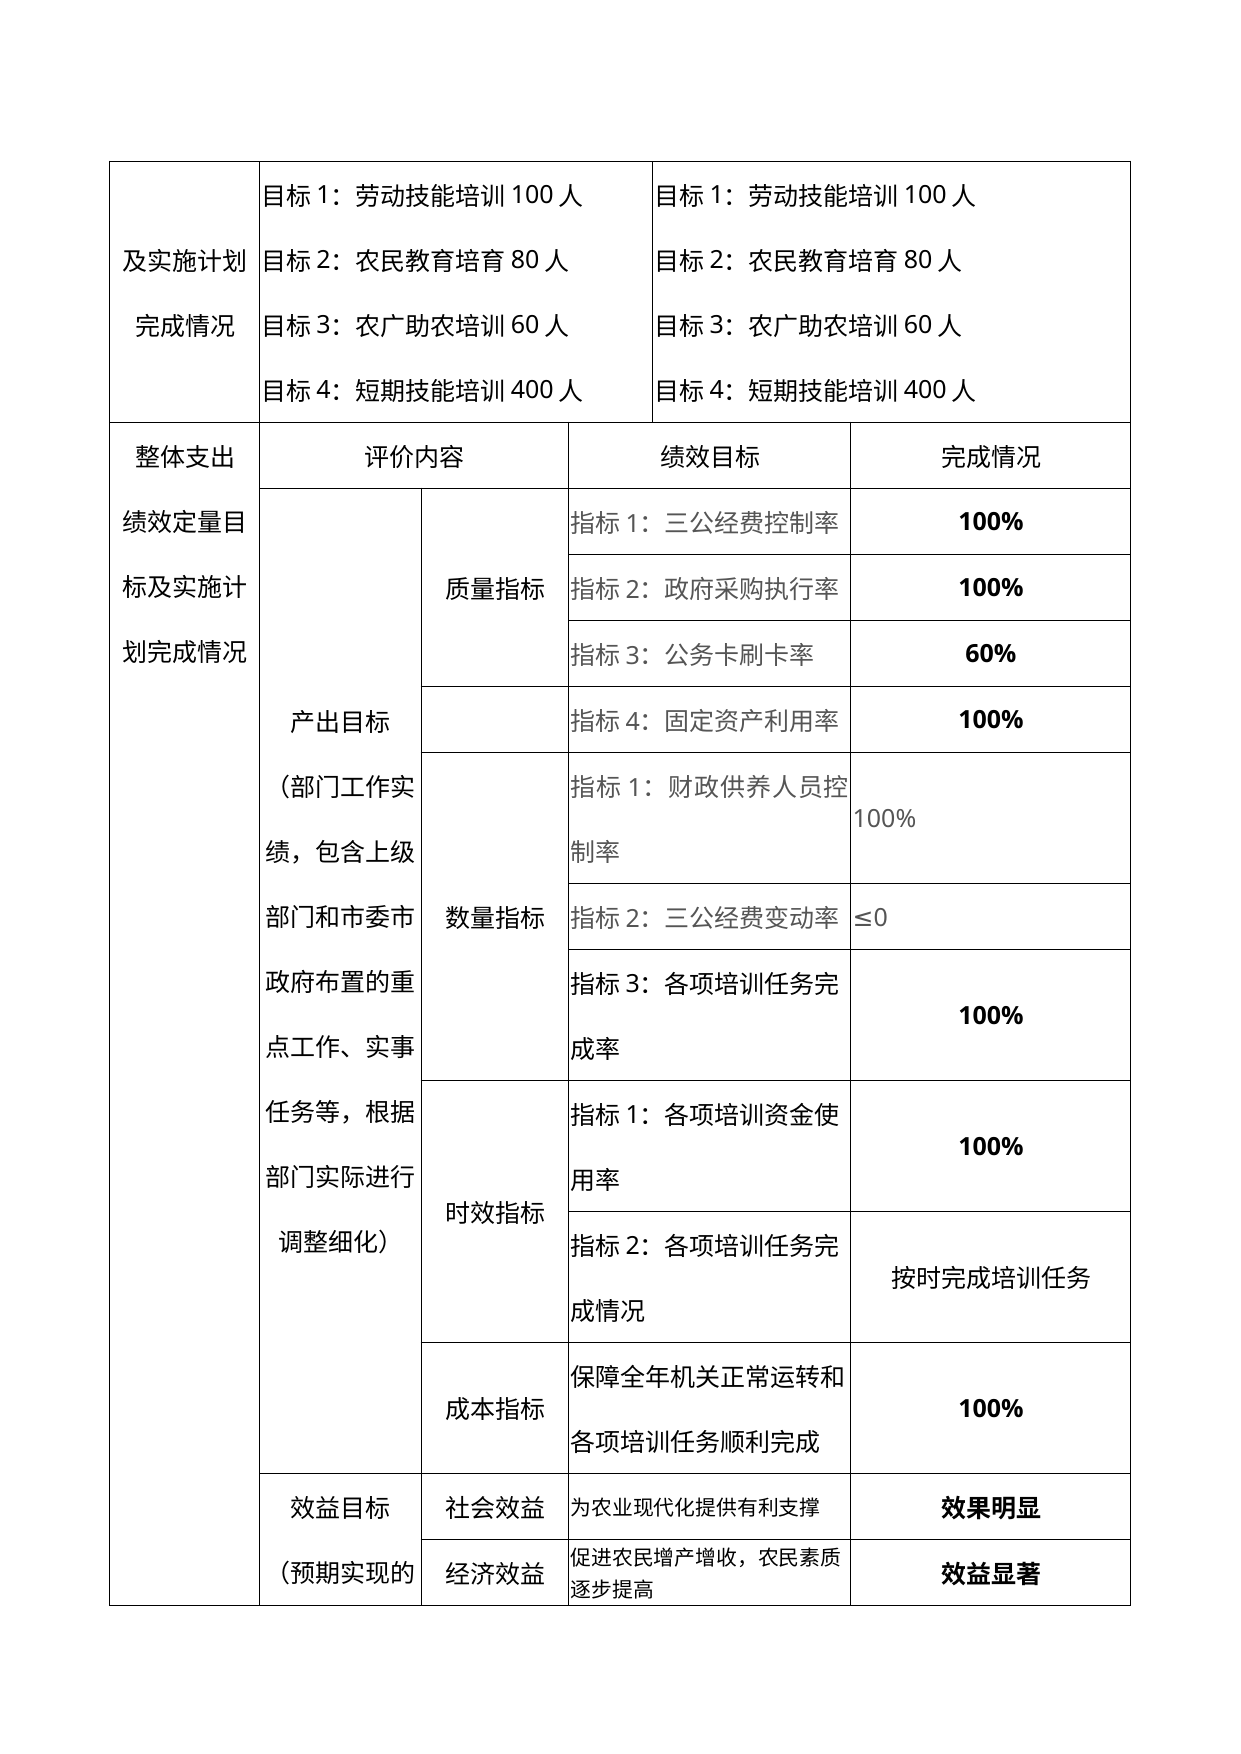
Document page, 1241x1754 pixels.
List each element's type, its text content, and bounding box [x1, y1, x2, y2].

table_cell 时效指标 [422, 1081, 568, 1342]
table_cell 成本指标 [422, 1343, 568, 1473]
table_cell 100% [851, 950, 1130, 1080]
table_cell 100% [851, 687, 1130, 752]
table_cell 指标1：三公经费控制率 [569, 489, 850, 554]
table_cell 效益目标 （预期实现的效益） [260, 1474, 421, 1605]
table_cell 质量指标 [422, 489, 568, 686]
table_cell 指标3：公务卡刷卡率 [569, 621, 850, 686]
table_cell 数量指标 [422, 753, 568, 1080]
table_cell 指标2：政府采购执行率 [569, 555, 850, 620]
table_cell 60% [851, 621, 1130, 686]
table_cell 100% [851, 489, 1130, 554]
table_cell ≤0 [851, 884, 1130, 949]
table_cell 为农业现代化提供有利支撑 [569, 1474, 850, 1539]
table_cell 产出目标 （部门工作实绩，包含上级部门和市委市政府布置的重点工作、实事任务等，根据部门实际进行调整细化） [260, 489, 421, 1473]
table_cell 效果明显 [851, 1474, 1130, 1539]
table_cell 指标1：各项培训资金使用率 [569, 1081, 850, 1211]
table_cell 指标1：财政供养人员控制率 [569, 753, 850, 883]
table_cell 完成情况 [851, 423, 1130, 488]
table_cell 指标4：固定资产利用率 [569, 687, 850, 752]
table_cell 目标1：劳动技能培训100人 目标2：农民教育培育80人 目标3：农广助农培训60人 目标4：短期技能培训400人 [260, 162, 652, 422]
table_cell 评价内容 [260, 423, 568, 488]
table_cell 100% [851, 1081, 1130, 1211]
table_cell 经济效益 [422, 1540, 568, 1605]
table_cell 社会效益 [422, 1474, 568, 1539]
table_cell 100% [851, 1343, 1130, 1473]
table_cell 指标3：各项培训任务完成率 [569, 950, 850, 1080]
table_cell 指标2：三公经费变动率 [569, 884, 850, 949]
table_cell 整体支出 绩效定量目标及实施计划完成情况 [110, 423, 259, 1605]
table_cell 100% [851, 753, 1130, 883]
table_cell 整体支出绩效定性目标及实施计划完成情况 [110, 162, 259, 422]
table_cell [422, 687, 568, 752]
table_cell 100% [851, 555, 1130, 620]
table_cell 保障全年机关正常运转和各项培训任务顺利完成 [569, 1343, 850, 1473]
table_cell 效益显著 [851, 1540, 1130, 1605]
table_cell 目标1：劳动技能培训100人 目标2：农民教育培育80人 目标3：农广助农培训60人 目标4：短期技能培训400人 [653, 162, 1130, 422]
table_cell 按时完成培训任务 [851, 1212, 1130, 1342]
table_cell 促进农民增产增收，农民素质逐步提高 [569, 1540, 850, 1605]
table_cell 指标2：各项培训任务完成情况 [569, 1212, 850, 1342]
table_cell 绩效目标 [569, 423, 850, 488]
